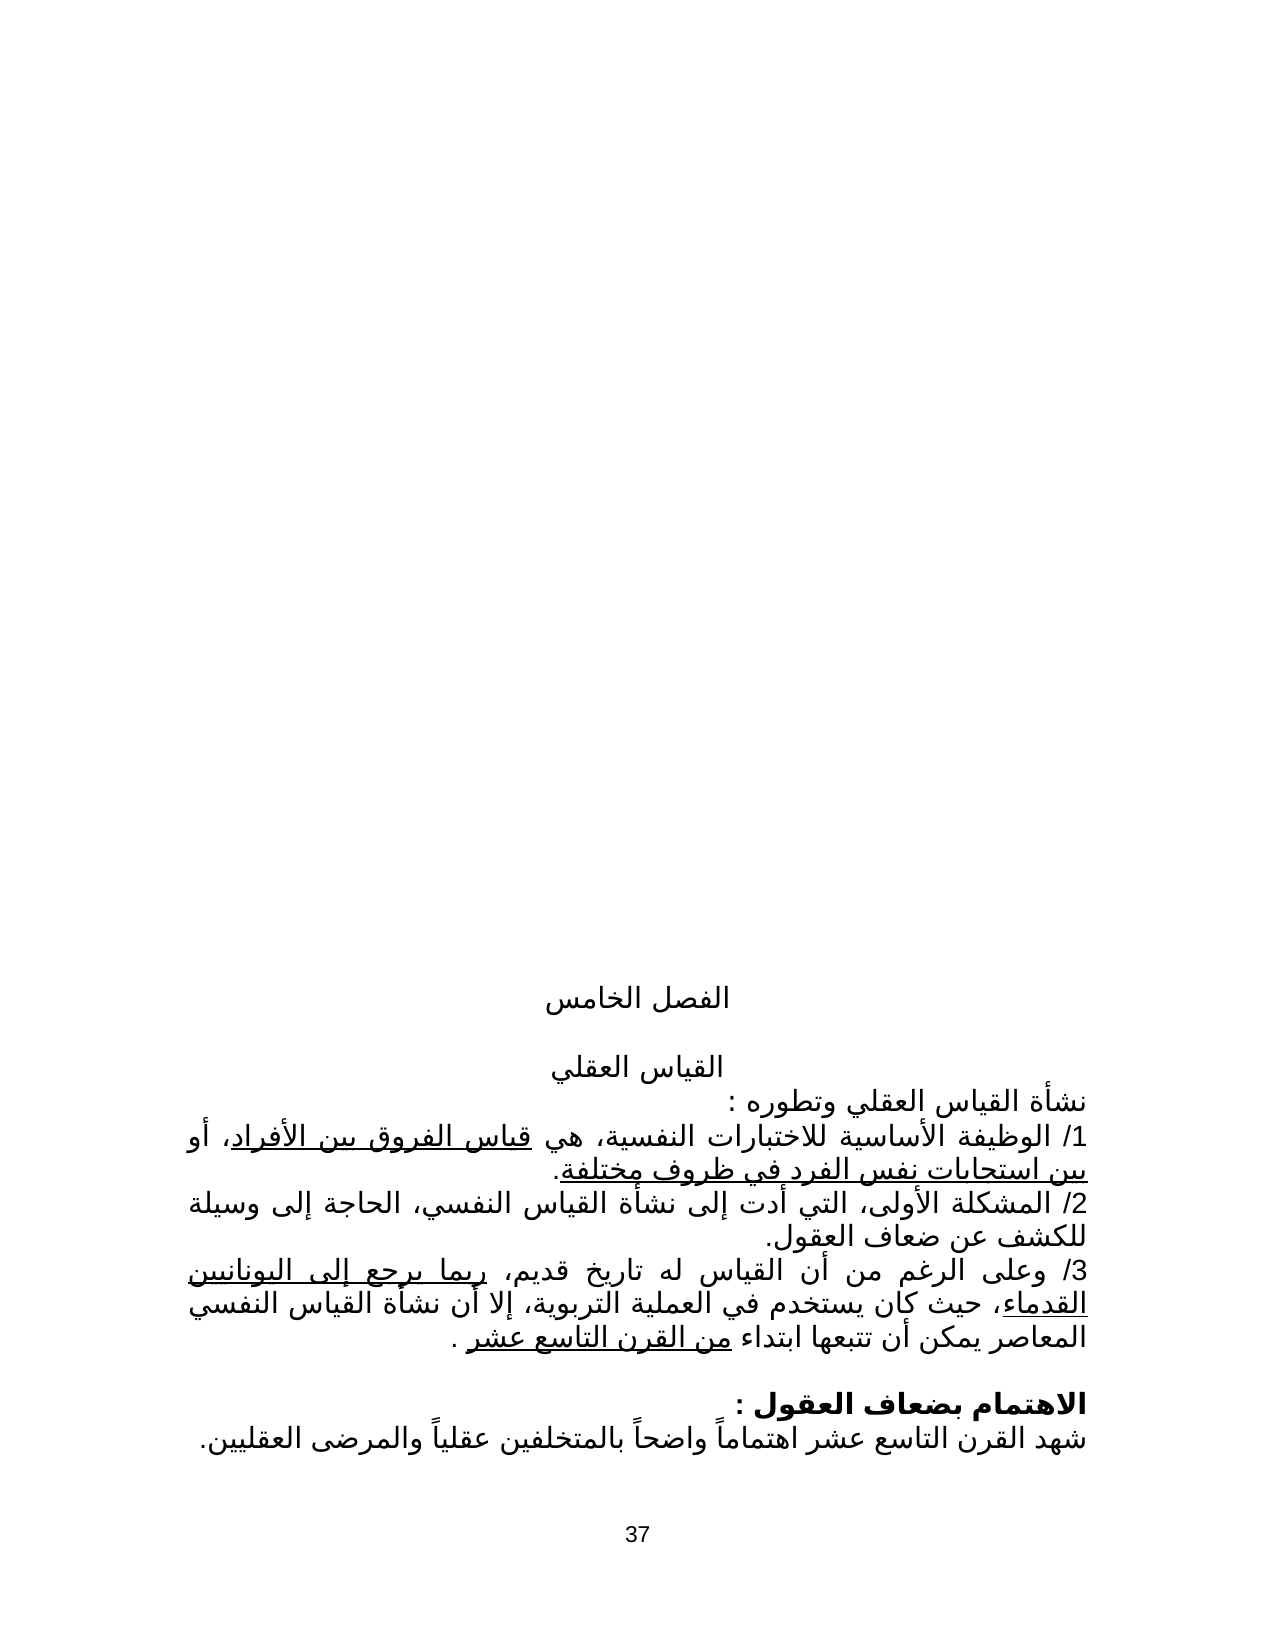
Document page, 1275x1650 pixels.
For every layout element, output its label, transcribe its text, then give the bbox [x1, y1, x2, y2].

text الفصل الخامس [187, 981, 1087, 1015]
text 3/ وعلى الرغم من أن القياس له تاريخ قديم، ربما يرجع إلى اليونانيين القدماء، حيث كان يستخدم في العملية التربوية، إلا أن نشأة القياس النفسي المعاصر يمكن أن تتبعها ابتداء من القرن التاسع عشر . [187, 1253, 1087, 1353]
text الاهتمام بضعاف العقول : [187, 1387, 1087, 1421]
text 2/ المشكلة الأولى، التي أدت إلى نشأة القياس النفسي، الحاجة إلى وسيلة للكشف عن ضعاف العقول. [187, 1186, 1087, 1253]
text نشأة القياس العقلي وتطوره : [187, 1085, 1087, 1119]
text القياس العقلي [187, 1051, 1087, 1085]
text 1/ الوظيفة الأساسية للاختبارات النفسية، هي قياس الفروق بين الأفراد، أو بين استجابات نفس الفرد في ظروف مختلفة. [187, 1119, 1087, 1186]
text شهد القرن التاسع عشر اهتماماً واضحاً بالمتخلفين عقلياً والمرضى العقليين. [187, 1421, 1087, 1454]
